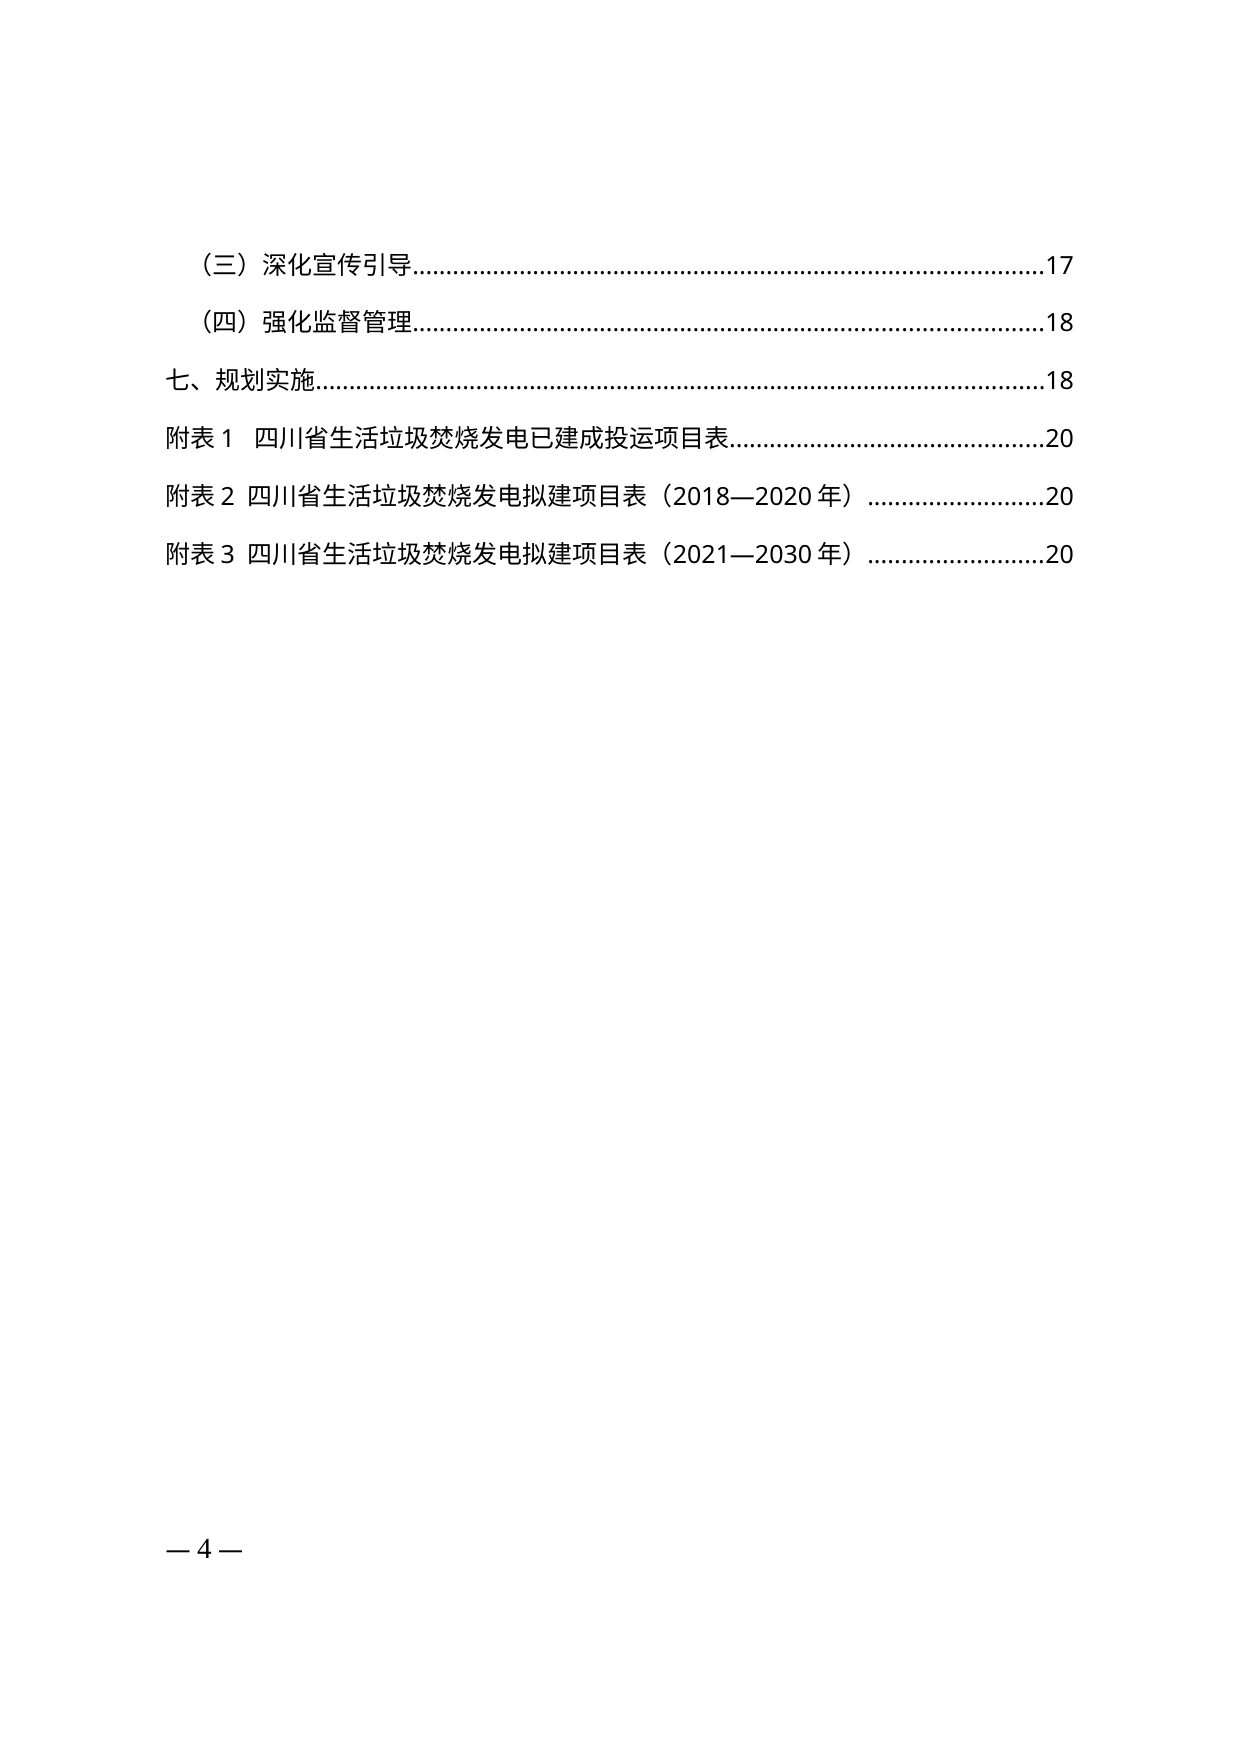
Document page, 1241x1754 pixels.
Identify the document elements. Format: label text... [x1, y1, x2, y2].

text （三）深化宣传引导 17 [187, 241, 1075, 286]
text 附表1 四川省生活垃圾焚烧发电已建成投运项目表 20 [165, 414, 1075, 459]
text （四）强化监督管理 18 [187, 298, 1075, 344]
text 附表2 四川省生活垃圾焚烧发电拟建项目表（2018—2020年） 20 [165, 472, 1075, 517]
text 七、规划实施 18 [165, 356, 1075, 402]
text 附表3 四川省生活垃圾焚烧发电拟建项目表（2021—2030年） 20 [165, 530, 1075, 575]
